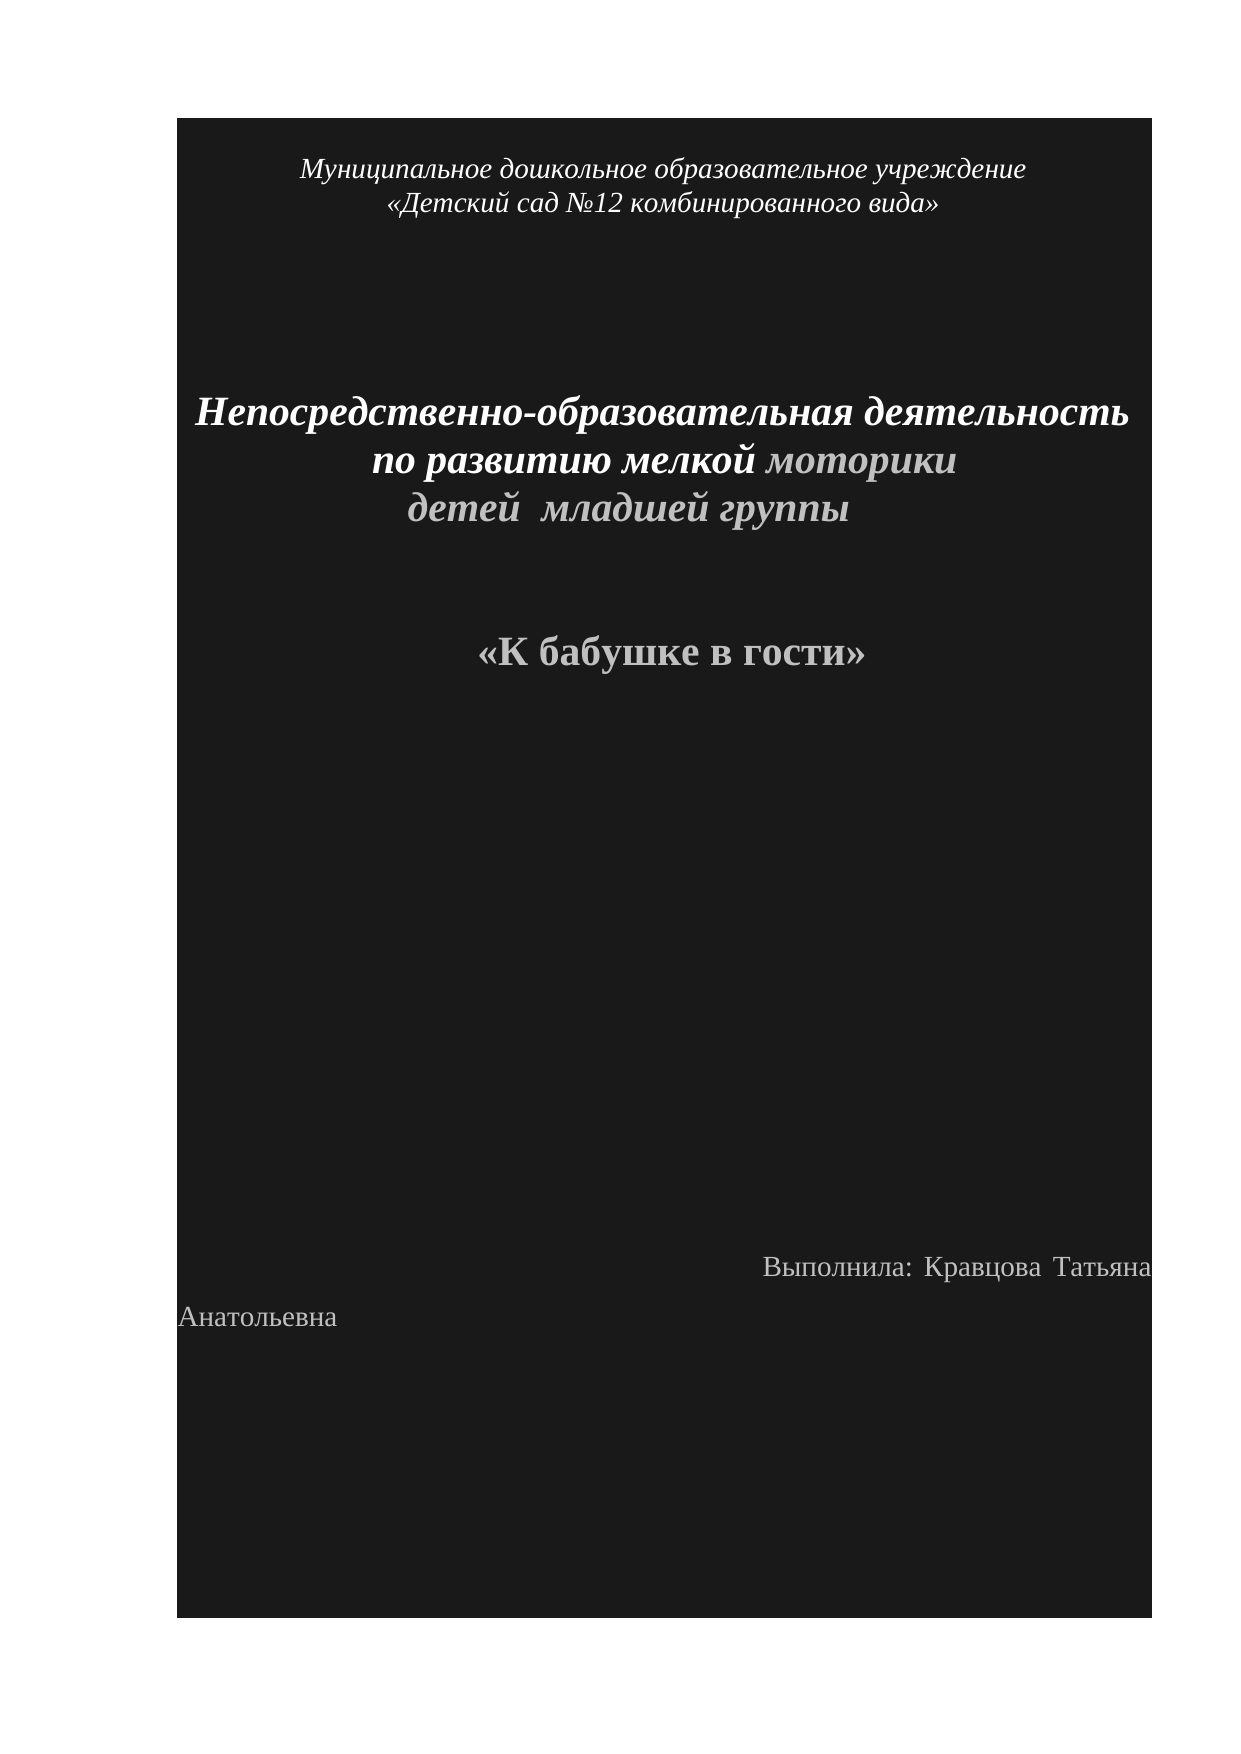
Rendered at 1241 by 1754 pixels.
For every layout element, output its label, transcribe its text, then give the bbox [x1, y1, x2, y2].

text «К бабушке в гости» [177, 626, 1152, 674]
text Муниципальное дошкольное образовательное учреждение [177, 152, 1152, 185]
text «Детский сад №12 комбинированного вида» [177, 185, 1152, 219]
text детей младшей группы [177, 482, 1152, 530]
text Выполнила: Кравцова Татьяна Анатольевна [177, 1249, 1152, 1333]
text Непосредственно-образовательная деятельность по развитию мелкой моторики [177, 386, 1152, 482]
